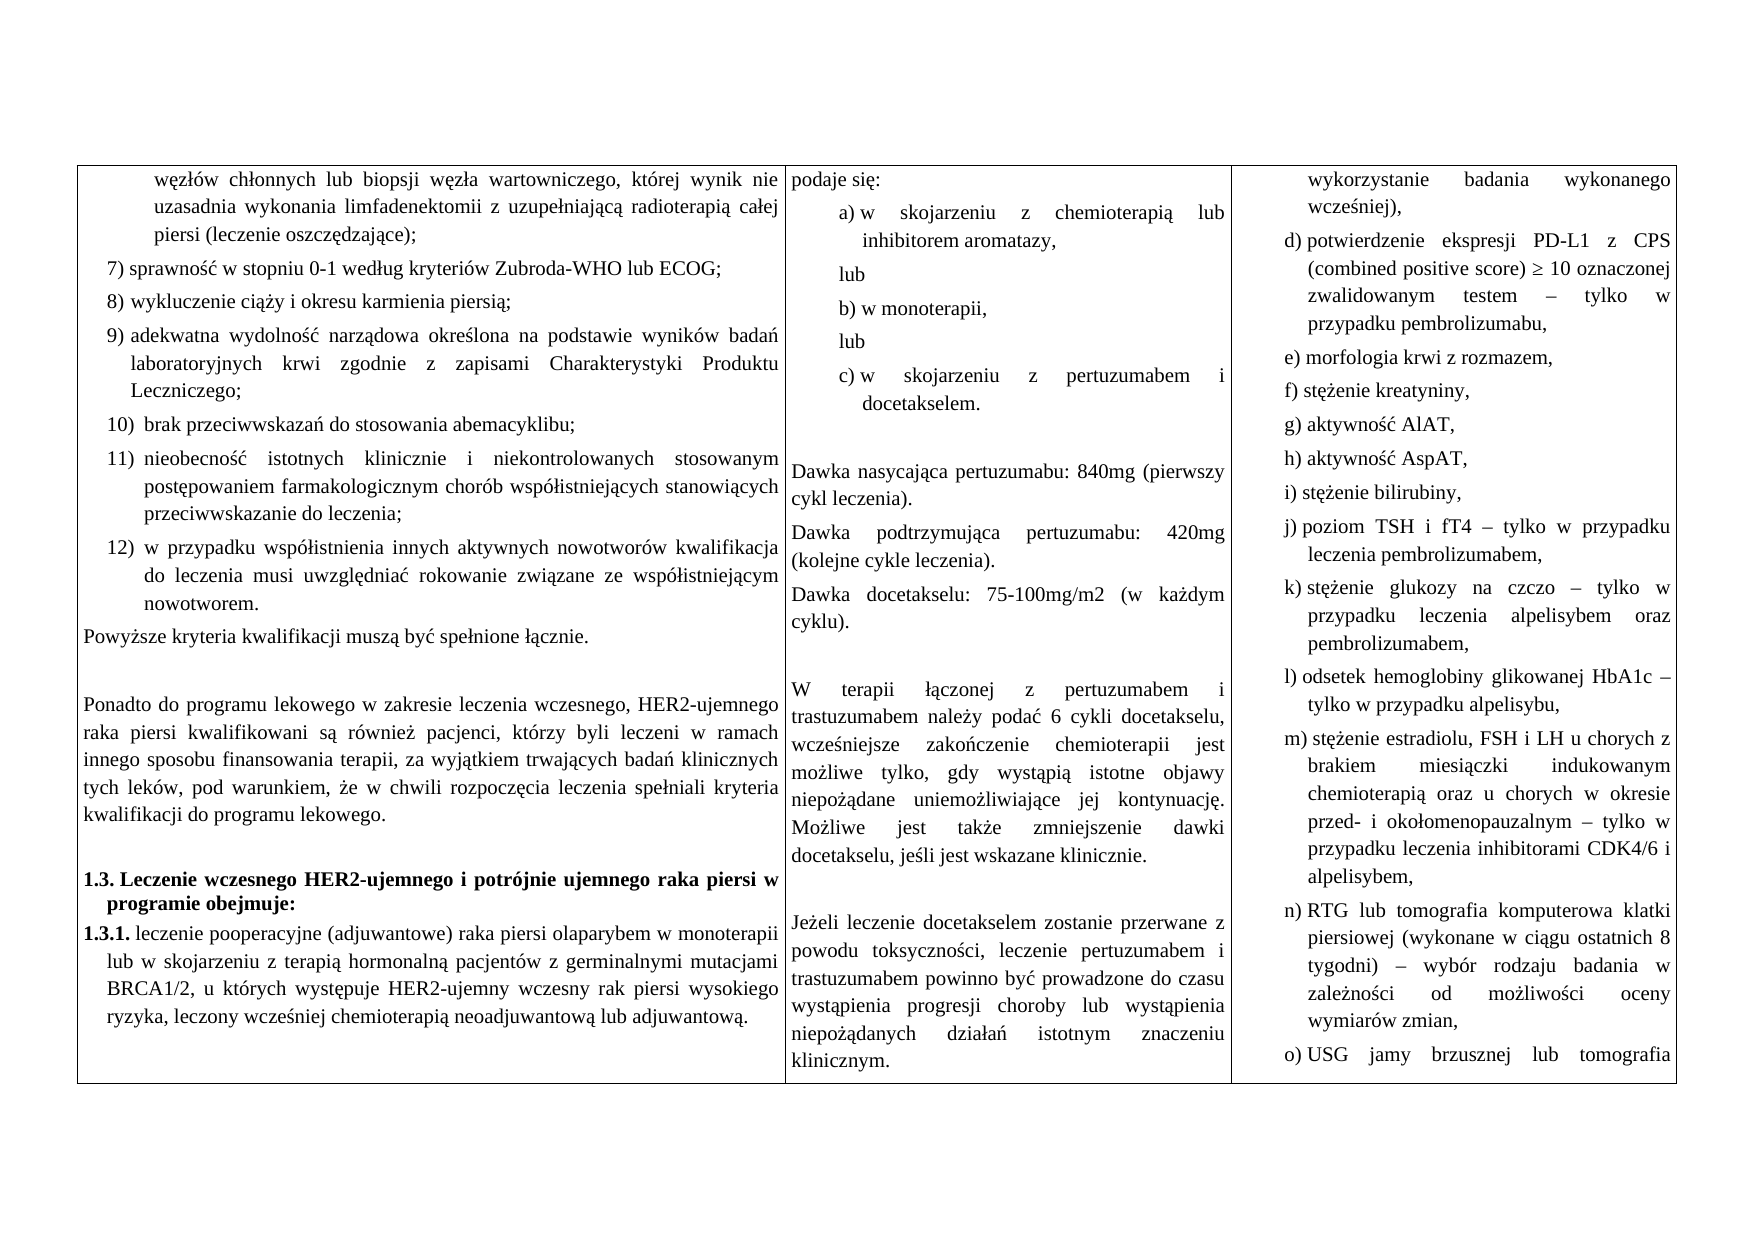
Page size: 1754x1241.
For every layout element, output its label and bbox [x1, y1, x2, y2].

table_cell [786, 166, 1231, 1082]
table_cell [1232, 166, 1676, 1082]
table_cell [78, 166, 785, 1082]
